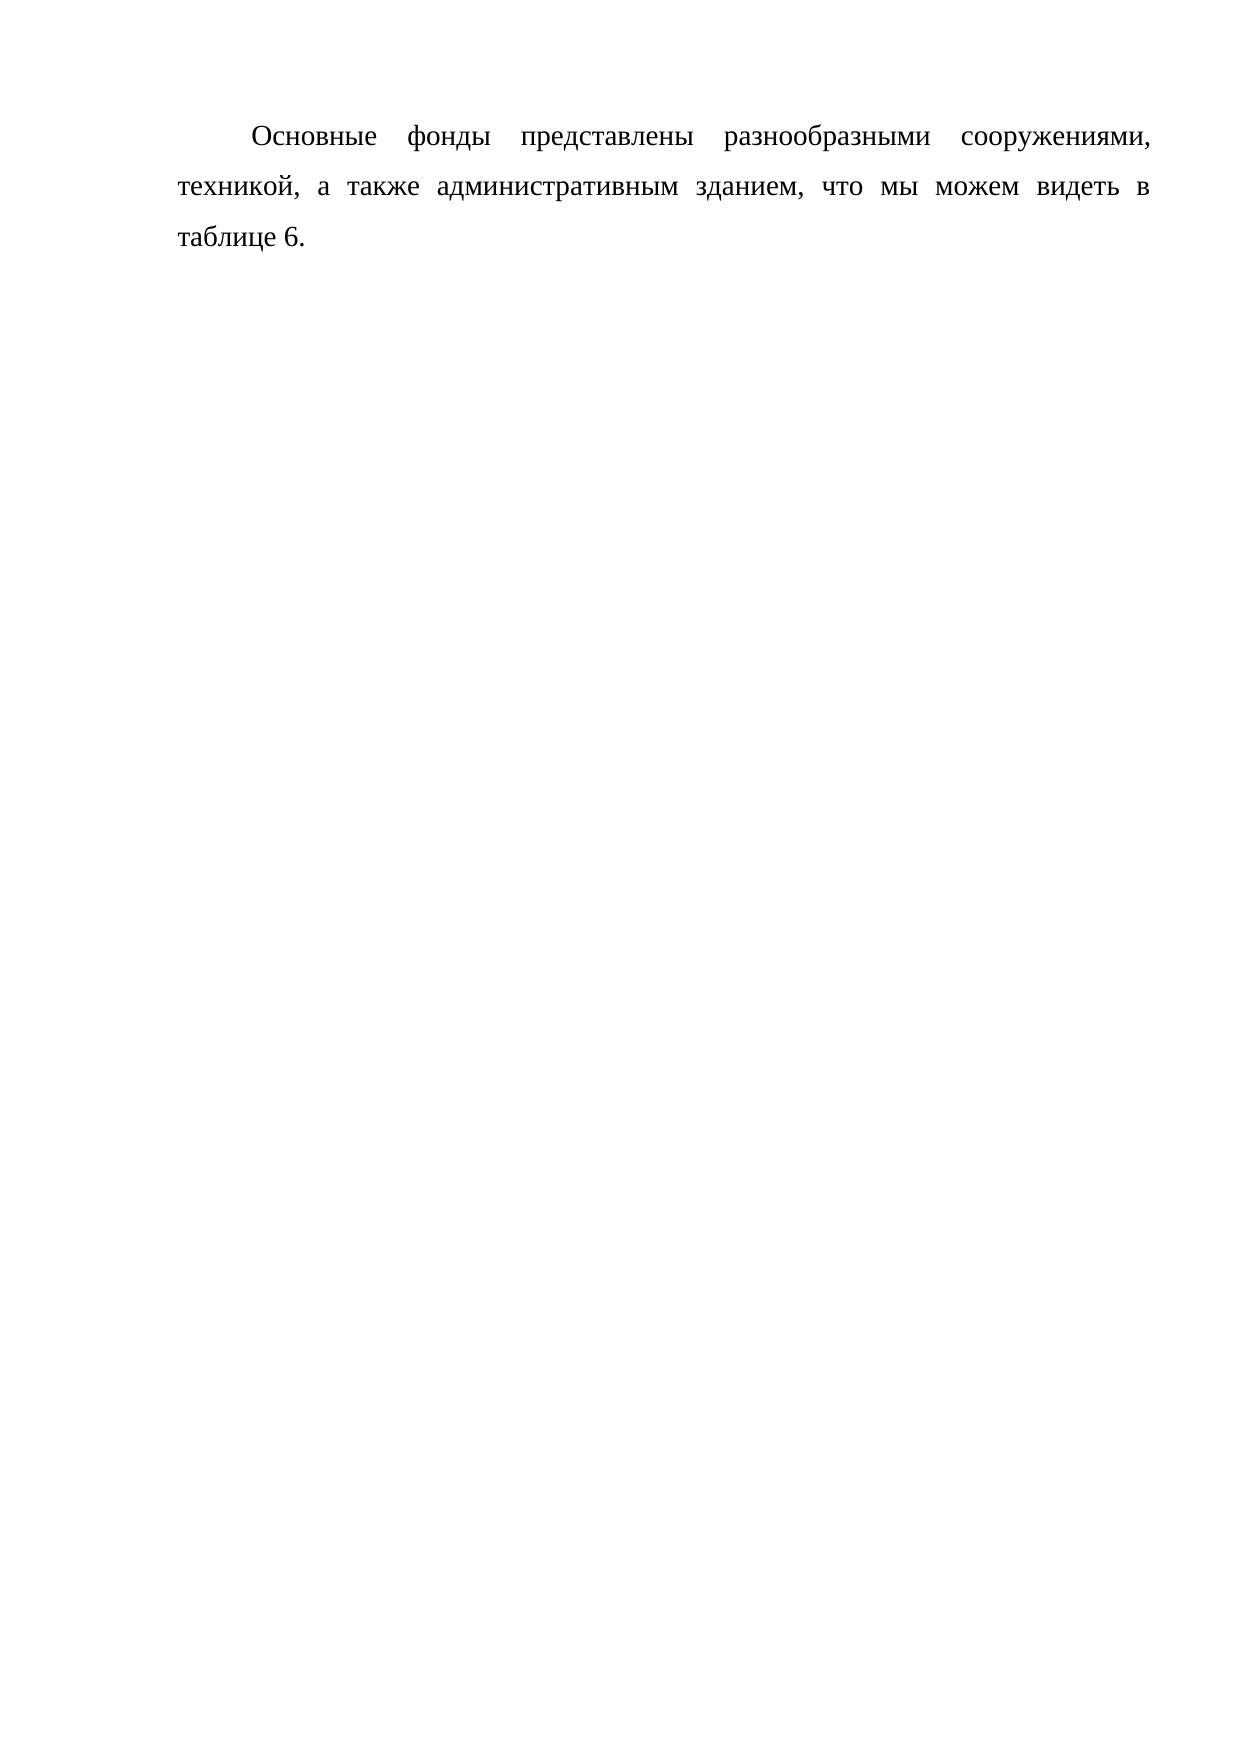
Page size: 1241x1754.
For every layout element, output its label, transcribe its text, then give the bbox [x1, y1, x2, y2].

text Основные фонды представлены разнообразными сооружениями, техникой, а также административным зданием, что мы можем видеть в таблице 6. [177, 118, 1152, 252]
